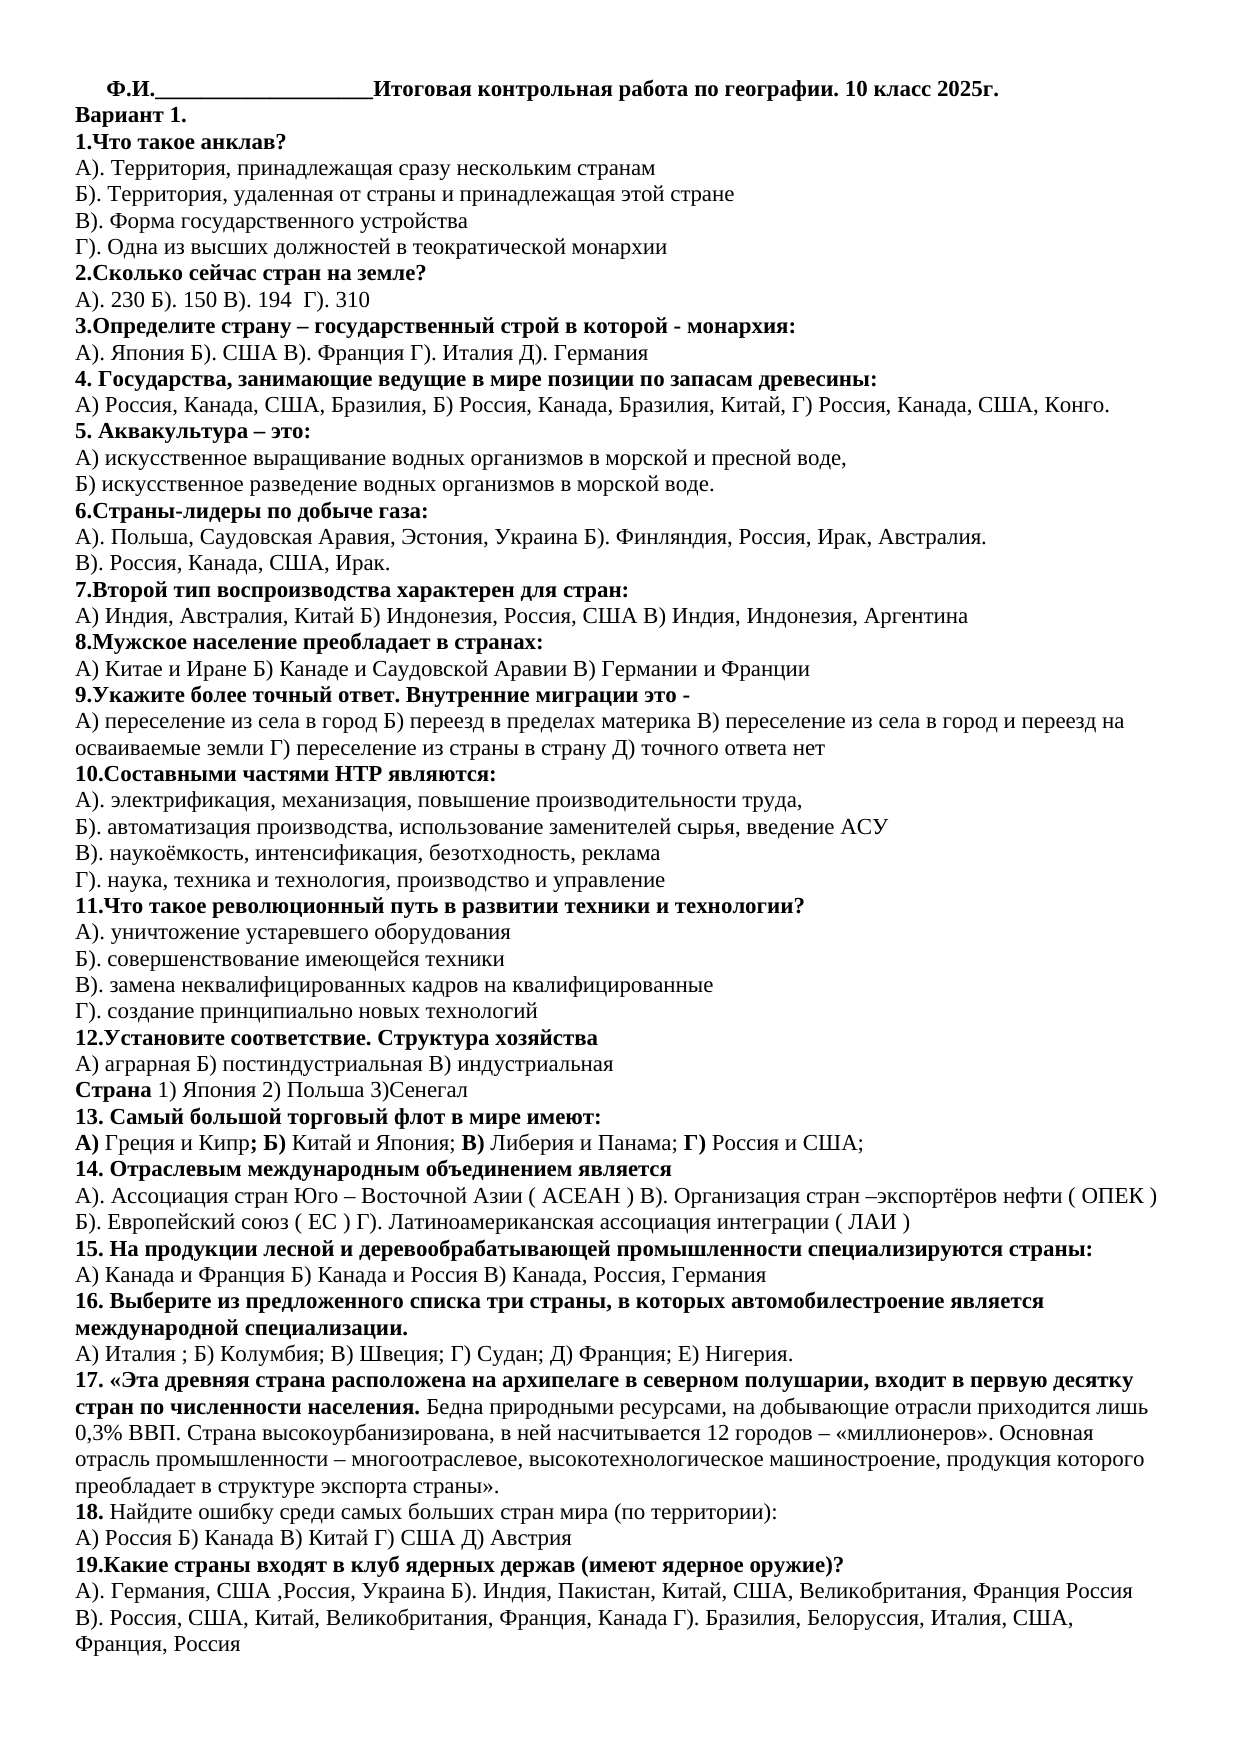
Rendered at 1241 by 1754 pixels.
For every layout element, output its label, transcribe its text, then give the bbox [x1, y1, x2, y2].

text 13. Самый большой торговый флот в мире имеют: [75, 1103, 1165, 1129]
text В). Россия, США, Китай, Великобритания, Франция, Канада Г). Бразилия, Белоруссия, Италия, США, Франция, Россия [75, 1603, 1165, 1656]
text 15. На продукции лесной и деревообрабатывающей промышленности специализируются страны: [75, 1234, 1165, 1261]
text В). наукоёмкость, интенсификация, безотходность, реклама [75, 839, 1165, 866]
text В). замена неквалифицированных кадров на квалифицированные [75, 971, 1165, 997]
text Б). автоматизация производства, использование заменителей сырья, введение АСУ [75, 813, 1165, 839]
text 7.Второй тип воспроизводства характерен для стран: [75, 576, 1165, 602]
text Страна 1) Япония 2) Польша 3)Сенегал [75, 1076, 1165, 1103]
text 19.Какие страны входят в клуб ядерных держав (имеют ядерное оружие)? [75, 1551, 1165, 1577]
text А) Индия, Австралия, Китай Б) Индонезия, Россия, США В) Индия, Индонезия, Аргентина [75, 602, 1165, 628]
text 2.Сколько сейчас стран на земле? [75, 259, 1165, 286]
text А). Япония Б). США В). Франция Г). Италия Д). Германия [75, 338, 1165, 365]
text В). Форма государственного устройства [75, 207, 1165, 233]
text 12.Установите соответствие. Структура хозяйства [75, 1024, 1165, 1050]
text А) аграрная Б) постиндустриальная В) индустриальная [75, 1050, 1165, 1076]
text А). Польша, Саудовская Аравия, Эстония, Украина Б). Финляндия, Россия, Ирак, Австралия. [75, 523, 1165, 549]
text Вариант 1. [75, 101, 1165, 128]
text 16. Выберите из предложенного списка три страны, в которых автомобилестроение является международной специализации. [75, 1287, 1165, 1340]
text 3.Определите страну – государственный строй в которой - монархия: [75, 312, 1165, 338]
text А). Ассоциация стран Юго – Восточной Азии ( АСЕАН ) В). Организация стран –экспортёров нефти ( ОПЕК ) [75, 1182, 1165, 1208]
text 5. Аквакультура – это: [75, 418, 1165, 444]
text 6.Страны-лидеры по добыче газа: [75, 497, 1165, 523]
text 18. Найдите ошибку среди самых больших стран мира (по территории): [75, 1498, 1165, 1524]
text 1.Что такое анклав? [75, 128, 1165, 154]
text А) Греция и Кипр; Б) Китай и Япония; В) Либерия и Панама; Г) Россия и США; [75, 1129, 1165, 1156]
text А) искусственное выращивание водных организмов в морской и пресной воде, [75, 444, 1165, 470]
text А) переселение из села в город Б) переезд в пределах материка В) переселение из села в город и переезд на осваиваемые земли Г) переселение из страны в страну Д) точного ответа нет [75, 707, 1165, 760]
text 14. Отраслевым международным объединением является [75, 1156, 1165, 1182]
text Б). совершенствование имеющейся техники [75, 945, 1165, 971]
text 10.Составными частями НТР являются: [75, 760, 1165, 787]
text Г). создание принципиально новых технологий [75, 997, 1165, 1024]
text Г). наука, техника и технология, производство и управление [75, 866, 1165, 892]
text А). Германия, США ,Россия, Украина Б). Индия, Пакистан, Китай, США, Великобритания, Франция Россия [75, 1577, 1165, 1603]
text Б) искусственное разведение водных организмов в морской воде. [75, 470, 1165, 497]
text В). Россия, Канада, США, Ирак. [75, 549, 1165, 576]
text 4. Государства, занимающие ведущие в мире позиции по запасам древесины: [75, 365, 1165, 391]
text Б). Европейский союз ( ЕС ) Г). Латиноамериканская ассоциация интеграции ( ЛАИ ) [75, 1208, 1165, 1234]
text А). электрификация, механизация, повышение производительности труда, [75, 787, 1165, 813]
text 9.Укажите более точный ответ. Внутренние миграции это - [75, 681, 1165, 707]
text 11.Что такое революционный путь в развитии техники и технологии? [75, 892, 1165, 918]
text А) Россия Б) Канада В) Китай Г) США Д) Австрия [75, 1524, 1165, 1551]
text А). Территория, принадлежащая сразу нескольким странам [75, 154, 1165, 180]
text 17. «Эта древняя страна расположена на архипелаге в северном полушарии, входит в первую десятку стран по численности населения. Бедна природными ресурсами, на добывающие отрасли приходится лишь 0,3% ВВП. Страна высокоурбанизирована, в ней насчитывается 12 городов – «миллионеров». Основная отрасль промышленности – многоотраслевое, высокотехнологическое машиностроение, продукция которого преобладает в структуре экспорта страны». [75, 1366, 1165, 1498]
text А) Россия, Канада, США, Бразилия, Б) Россия, Канада, Бразилия, Китай, Г) Россия, Канада, США, Конго. [75, 391, 1165, 418]
text А) Италия ; Б) Колумбия; В) Швеция; Г) Судан; Д) Франция; Е) Нигерия. [75, 1340, 1165, 1366]
text Б). Территория, удаленная от страны и принадлежащая этой стране [75, 180, 1165, 207]
text 8.Мужское население преобладает в странах: [75, 628, 1165, 655]
text А). 230 Б). 150 В). 194 Г). 310 [75, 286, 1165, 312]
text А) Канада и Франция Б) Канада и Россия В) Канада, Россия, Германия [75, 1261, 1165, 1287]
text Ф.И.___________________ Итоговая контрольная работа по географии. 10 класс 2025г. [75, 75, 1165, 101]
text Г). Одна из высших должностей в теократической монархии [75, 233, 1165, 259]
text А) Китае и Иране Б) Канаде и Саудовской Аравии В) Германии и Франции [75, 655, 1165, 681]
text А). уничтожение устаревшего оборудования [75, 918, 1165, 945]
